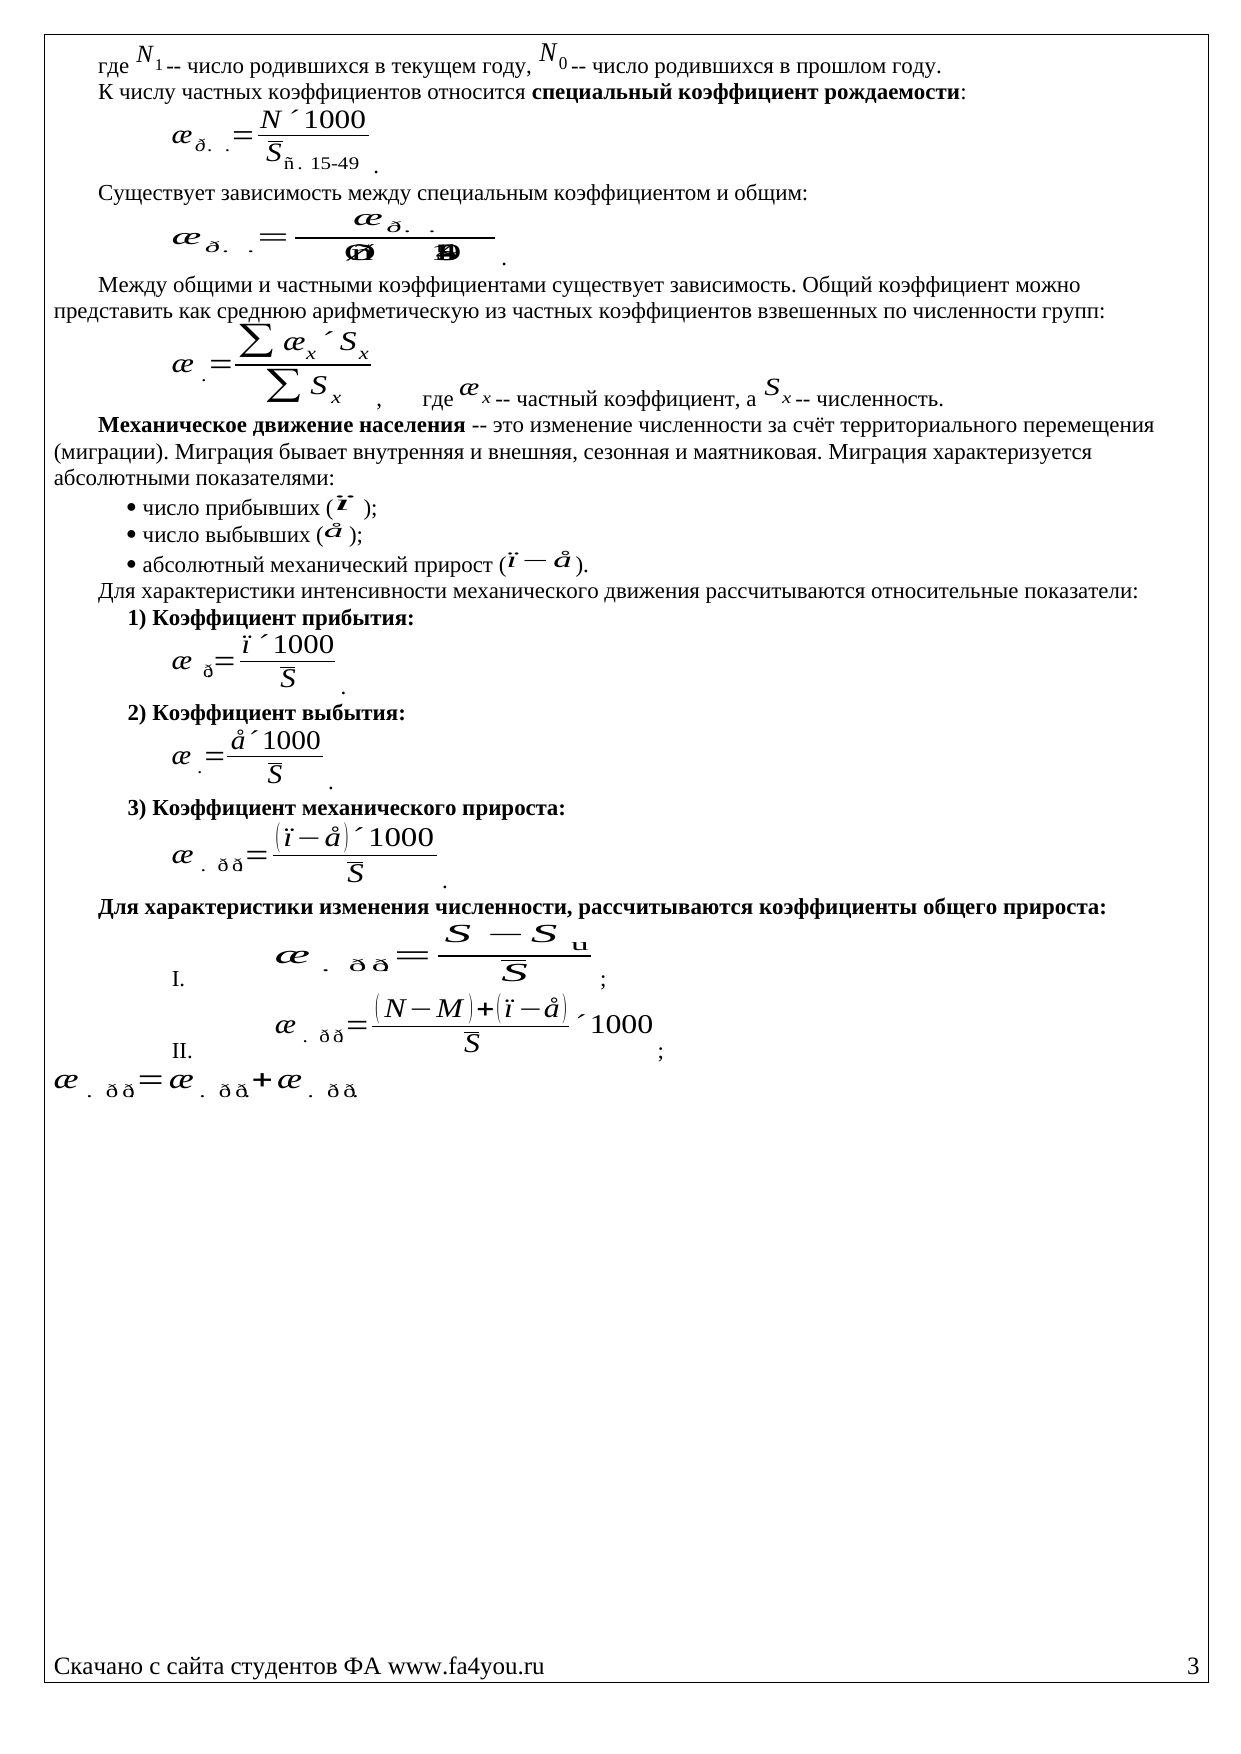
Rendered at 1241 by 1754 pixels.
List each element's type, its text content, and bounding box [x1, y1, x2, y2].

text Между общими и частными коэффициентами существует зависимость. Общий коэффициент можно представить как среднюю арифметическую из частных коэффициентов взвешенных по численности групп: [53, 271, 1199, 323]
text 3) Коэффициент механического прироста: [53, 794, 1199, 821]
text число прибывших (); [53, 490, 1199, 520]
text Для характеристики изменения численности, рассчитываются коэффициенты общего прироста: [53, 893, 1199, 919]
text Для характеристики интенсивности механического движения рассчитываются относительные показатели: [53, 577, 1199, 604]
text К числу частных коэффициентов относится специальный коэффициент рождаемости: [53, 78, 1199, 105]
text 2) Коэффициент выбытия: [53, 699, 1199, 725]
text , где -- частный коэффициент, а -- численность. [53, 323, 1199, 411]
text I. ; [53, 919, 1199, 992]
text абсолютный механический прирост (). [53, 547, 1199, 577]
text . [53, 821, 1199, 893]
text число выбывших (); [53, 520, 1199, 547]
text . [53, 630, 1199, 699]
text . [53, 105, 1199, 178]
text 1) Коэффициент прибытия: [53, 604, 1199, 630]
text II. ; [53, 992, 1199, 1064]
text . [53, 205, 1199, 271]
text где -- число родившихся в текущем году, -- число родившихся в прошлом году. [53, 37, 1199, 78]
text . [53, 725, 1199, 794]
text Существует зависимость между специальным коэффициентом и общим: [53, 178, 1199, 205]
text Механическое движение населения -- это изменение численности за счёт территориального перемещения (миграции). Миграция бывает внутренняя и внешняя, сезонная и маятниковая. Миграция характеризуется абсолютными показателями: [53, 411, 1199, 490]
